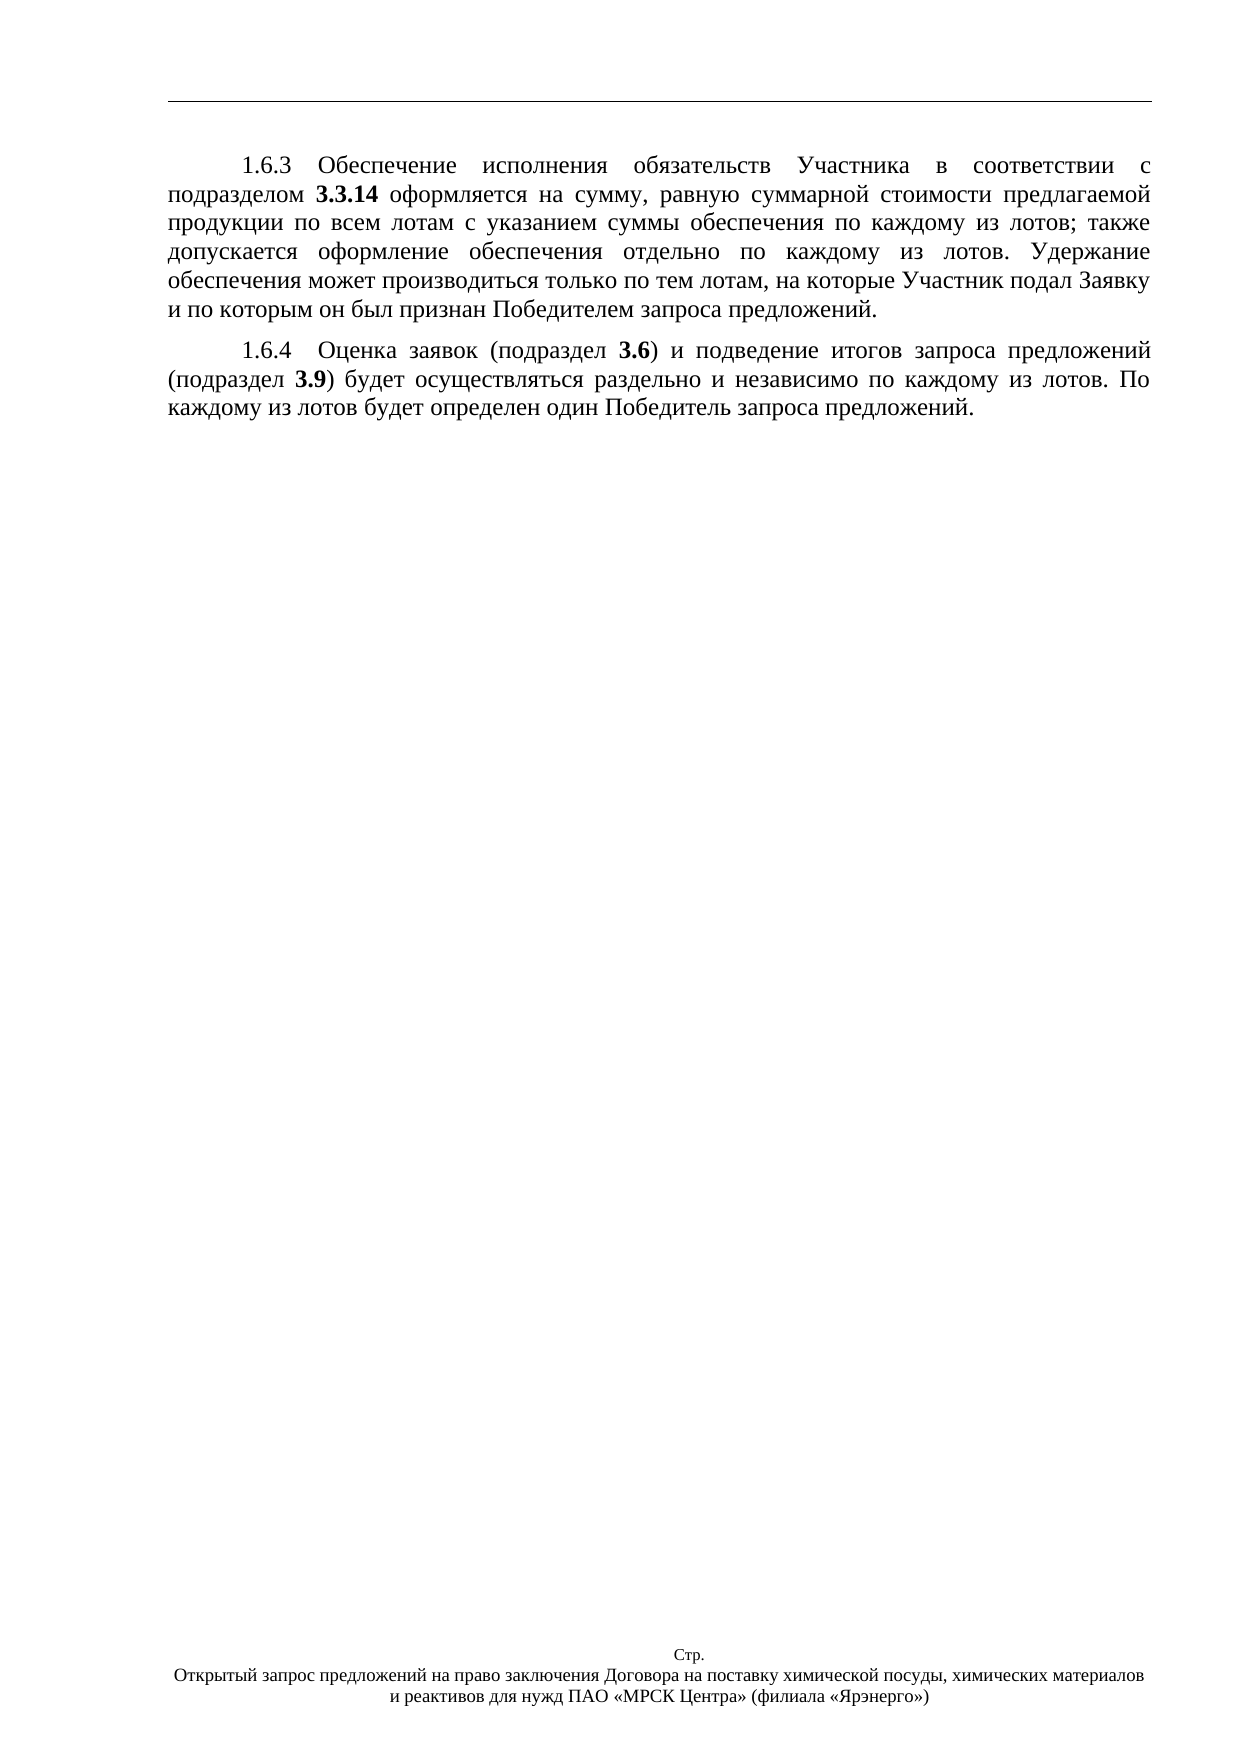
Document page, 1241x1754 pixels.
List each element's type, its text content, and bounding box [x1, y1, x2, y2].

subtitle Обеспечение исполнения обязательств Участника в соответствии с подразделом 3.3.14 оформляется на сумму, равную суммарной стоимости предлагаемой продукции по всем лотам с указанием суммы обеспечения по каждому из лотов; также допускается оформление обеспечения отдельно по каждому из лотов. Удержание обеспечения может производиться только по тем лотам, на которые Участник подал Заявку и по которым он был признан Победителем запроса предложений. [168, 150, 1152, 322]
subtitle Оценка заявок (подраздел 3.6) и подведение итогов запроса предложений (подраздел 3.9) будет осуществляться раздельно и независимо по каждому из лотов. По каждому из лотов будет определен один Победитель запроса предложений. [168, 335, 1152, 421]
